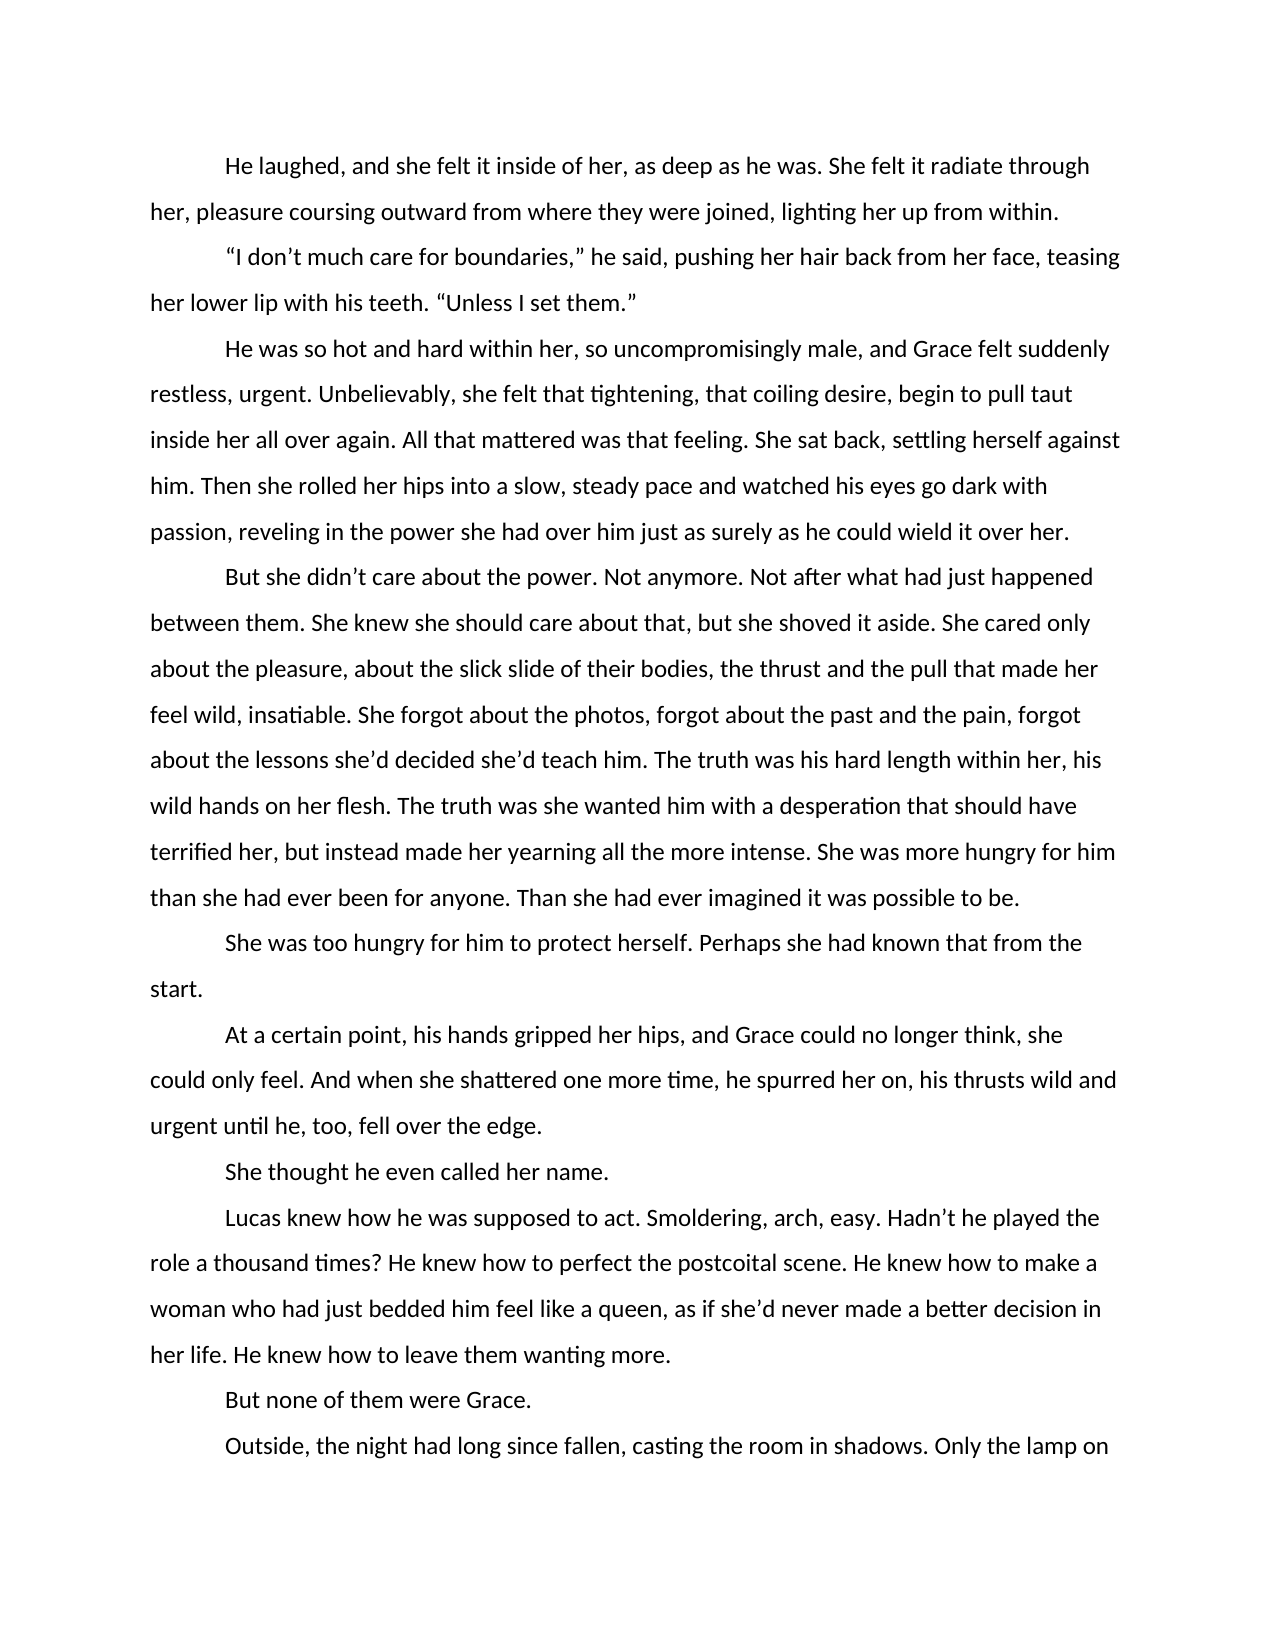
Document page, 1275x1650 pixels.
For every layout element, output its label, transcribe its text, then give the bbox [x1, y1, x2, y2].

text At a certain point, his hands gripped her hips, and Grace could no longer think, she could only feel. And when she shattered one more time, he spurred her on, his thrusts wild and urgent until he, too, fell over the edge. [150, 1019, 1125, 1141]
text “I don’t much care for boundaries,” he said, pushing her hair back from her face, teasing her lower lip with his teeth. “Unless I set them.” [150, 241, 1125, 318]
text He was so hot and hard within her, so uncompromisingly male, and Grace felt suddenly restless, urgent. Unbelievably, she felt that tightening, that coiling desire, begin to pull taut inside her all over again. All that mattered was that feeling. She sat back, settling herself against him. Then she rolled her hips into a slow, steady pace and watched his eyes go dark with passion, reveling in the power she had over him just as surely as he could wield it over her. [150, 333, 1125, 546]
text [150, 1430, 1125, 1461]
text Lucas knew how he was supposed to act. Smoldering, arch, easy. Hadn’t he played the role a thousand times? He knew how to perfect the postcoital scene. He knew how to make a woman who had just bedded him feel like a queen, as if she’d never made a better decision in her life. He knew how to leave them wanting more. [150, 1202, 1125, 1369]
text She was too hungry for him to protect herself. Perhaps she had known that from the start. [150, 927, 1125, 1004]
text She thought he even called her name. [150, 1156, 1125, 1187]
text But she didn’t care about the power. Not anymore. Not after what had just happened between them. She knew she should care about that, but she shoved it aside. She cared only about the pleasure, about the slick slide of their bodies, the thrust and the pull that made her feel wild, insatiable. She forgot about the photos, forgot about the past and the pain, forgot about the lessons she’d decided she’d teach him. The truth was his hard length within her, his wild hands on her flesh. The truth was she wanted him with a desperation that should have terrified her, but instead made her yearning all the more intense. She was more hungry for him than she had ever been for anyone. Than she had ever imagined it was possible to be. [150, 562, 1125, 912]
text But none of them were Grace. [150, 1385, 1125, 1415]
text He laughed, and she felt it inside of her, as deep as he was. She felt it radiate through her, pleasure coursing outward from where they were joined, lighting her up from within. [150, 150, 1125, 226]
